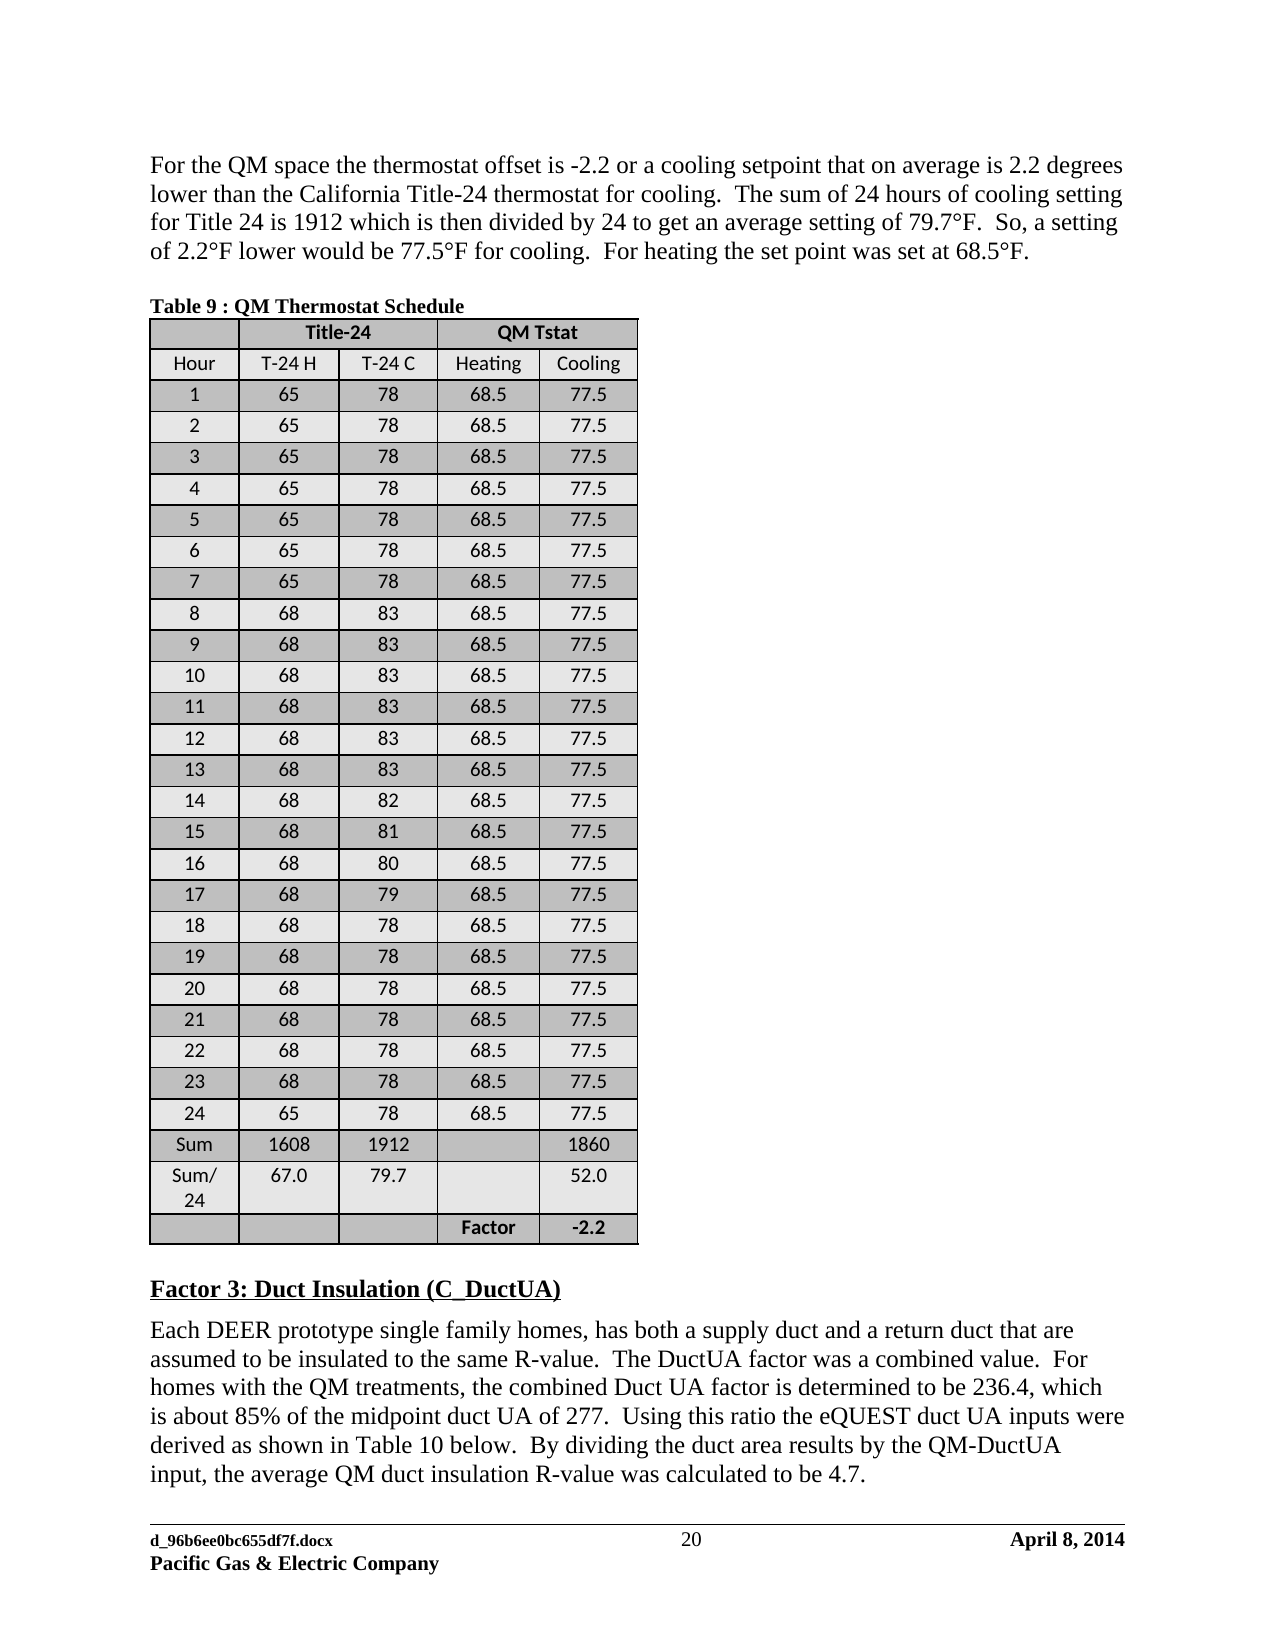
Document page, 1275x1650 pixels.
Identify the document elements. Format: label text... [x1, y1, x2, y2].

table_cell 2 [151, 412, 238, 442]
table_cell 77.5 [540, 693, 637, 723]
table_cell 68.5 [438, 912, 539, 942]
table_cell [340, 1215, 437, 1243]
table_cell 78 [340, 475, 437, 504]
table_cell Sum [151, 1131, 238, 1161]
table_header [151, 320, 238, 348]
table_cell 77.5 [540, 443, 637, 473]
table_cell 9 [151, 631, 238, 661]
table_cell Cooling [540, 350, 637, 379]
table_cell 19 [151, 943, 238, 973]
table_cell 78 [340, 537, 437, 567]
table_cell 78 [340, 443, 437, 473]
table_cell 77.5 [540, 725, 637, 754]
table_cell 1912 [340, 1131, 437, 1161]
table_cell 78 [340, 412, 437, 442]
table_cell 82 [340, 787, 437, 817]
table_cell 52.0 [540, 1162, 637, 1213]
table_cell 77.5 [540, 818, 637, 848]
table_cell 68.5 [438, 475, 539, 504]
table_cell 77.5 [540, 412, 637, 442]
table_cell 1608 [240, 1131, 338, 1161]
table_cell Heating [438, 350, 539, 379]
table_cell 68.5 [438, 756, 539, 786]
table_cell 78 [340, 943, 437, 973]
table_cell 78 [340, 912, 437, 942]
table_cell 77.5 [540, 1100, 637, 1129]
table_cell 10 [151, 662, 238, 692]
table_cell 77.5 [540, 1037, 637, 1067]
table_cell 68.5 [438, 850, 539, 879]
table_cell 77.5 [540, 756, 637, 786]
table_cell 65 [240, 568, 338, 598]
table_cell 77.5 [540, 975, 637, 1004]
table_cell 22 [151, 1037, 238, 1067]
table_cell Sum/24 [151, 1162, 238, 1213]
table_cell -2.2 [540, 1215, 637, 1243]
table_cell 65 [240, 412, 338, 442]
table_header QM Tstat [438, 320, 637, 348]
table_cell 68 [240, 631, 338, 661]
table_cell 77.5 [540, 475, 637, 504]
table_cell 77.5 [540, 600, 637, 629]
table_cell 14 [151, 787, 238, 817]
table_cell T-24 C [340, 350, 437, 379]
table_cell 68.5 [438, 412, 539, 442]
table_cell 68.5 [438, 975, 539, 1004]
table_cell 68 [240, 818, 338, 848]
table_cell 7 [151, 568, 238, 598]
table_cell 68.5 [438, 725, 539, 754]
table_cell 68.5 [438, 631, 539, 661]
table_cell 80 [340, 850, 437, 879]
table_cell 78 [340, 381, 437, 411]
table_cell 68 [240, 600, 338, 629]
table_cell 77.5 [540, 943, 637, 973]
table_cell 68.5 [438, 662, 539, 692]
table_cell 68.5 [438, 1037, 539, 1067]
table_cell 68 [240, 662, 338, 692]
table_cell 77.5 [540, 662, 637, 692]
table_cell [151, 1215, 238, 1243]
table_cell [438, 1162, 539, 1213]
table_cell 68.5 [438, 787, 539, 817]
text For the QM space the thermostat offset is -2.2 or a cooling setpoint that on average is 2.2 degrees lower than the California Title-24 thermostat for cooling. The sum of 24 hours of cooling setting for Title 24 is 1912 which is then divided by 24 to get an average setting of 79.7°F. So, a setting of 2.2°F lower would be 77.5°F for cooling. For heating the set point was set at 68.5°F. [150, 150, 1125, 265]
table_cell 68.5 [438, 381, 539, 411]
table_cell 68 [240, 912, 338, 942]
table_cell 83 [340, 725, 437, 754]
table_cell 68 [240, 1037, 338, 1067]
table_cell 68 [240, 881, 338, 911]
table_cell 1 [151, 381, 238, 411]
table_cell 77.5 [540, 881, 637, 911]
table_cell 5 [151, 506, 238, 536]
table_cell 13 [151, 756, 238, 786]
table_cell 3 [151, 443, 238, 473]
table_cell 68 [240, 693, 338, 723]
table_cell 83 [340, 600, 437, 629]
table_cell 11 [151, 693, 238, 723]
table_cell 83 [340, 756, 437, 786]
table_cell 78 [340, 568, 437, 598]
table_cell 77.5 [540, 506, 637, 536]
table_cell 65 [240, 443, 338, 473]
table_cell 78 [340, 506, 437, 536]
table_cell 68.5 [438, 943, 539, 973]
text Each DEER prototype single family homes, has both a supply duct and a return duct that are assumed to be insulated to the same R-value. The DuctUA factor was a combined value. For homes with the QM treatments, the combined Duct UA factor is determined to be 236.4, which is about 85% of the midpoint duct UA of 277. Using this ratio the eQUEST duct UA inputs were derived as shown in Table 10 below. By dividing the duct area results by the QM-DuctUA input, the average QM duct insulation R-value was calculated to be 4.7. [150, 1315, 1125, 1487]
table_cell 77.5 [540, 381, 637, 411]
table_cell 83 [340, 631, 437, 661]
table_cell 68 [240, 1068, 338, 1098]
table_cell 78 [340, 1100, 437, 1129]
table_cell 68.5 [438, 537, 539, 567]
table_cell 4 [151, 475, 238, 504]
table_cell 77.5 [540, 912, 637, 942]
table_cell 65 [240, 537, 338, 567]
table_cell 83 [340, 662, 437, 692]
table_cell 12 [151, 725, 238, 754]
table_cell 77.5 [540, 1068, 637, 1098]
table_cell 77.5 [540, 1006, 637, 1036]
table_cell [438, 1131, 539, 1161]
table_cell 68 [240, 787, 338, 817]
table_cell 68.5 [438, 881, 539, 911]
table_cell [240, 1215, 338, 1243]
table_cell 77.5 [540, 787, 637, 817]
table_cell 79 [340, 881, 437, 911]
table_cell 18 [151, 912, 238, 942]
table_cell Factor [438, 1215, 539, 1243]
table_cell 77.5 [540, 568, 637, 598]
table_header Title-24 [240, 320, 437, 348]
table_cell 78 [340, 1068, 437, 1098]
table_cell 68.5 [438, 1068, 539, 1098]
table_cell 77.5 [540, 850, 637, 879]
table_cell 68 [240, 850, 338, 879]
table_cell 68.5 [438, 600, 539, 629]
table_cell 23 [151, 1068, 238, 1098]
table_cell 68.5 [438, 1006, 539, 1036]
table_cell 67.0 [240, 1162, 338, 1213]
table_cell 68 [240, 975, 338, 1004]
table_cell 68.5 [438, 818, 539, 848]
table_cell 68.5 [438, 693, 539, 723]
table_cell 77.5 [540, 631, 637, 661]
table_cell 68.5 [438, 506, 539, 536]
table_cell 15 [151, 818, 238, 848]
table_cell 68 [240, 756, 338, 786]
table_cell 20 [151, 975, 238, 1004]
table_cell Hour [151, 350, 238, 379]
table_cell 79.7 [340, 1162, 437, 1213]
table_cell 68.5 [438, 443, 539, 473]
table_cell 1860 [540, 1131, 637, 1161]
table_cell 17 [151, 881, 238, 911]
table_cell T-24 H [240, 350, 338, 379]
table_cell 78 [340, 1037, 437, 1067]
table_cell 68 [240, 725, 338, 754]
table_cell 16 [151, 850, 238, 879]
table_cell 6 [151, 537, 238, 567]
table_cell 65 [240, 1100, 338, 1129]
table_cell 65 [240, 506, 338, 536]
table_cell 68.5 [438, 568, 539, 598]
table_cell 77.5 [540, 537, 637, 567]
text Table 9 : QM Thermostat Schedule [150, 294, 1125, 318]
table_cell 68 [240, 943, 338, 973]
table_cell 24 [151, 1100, 238, 1129]
table_cell 81 [340, 818, 437, 848]
table_cell 78 [340, 975, 437, 1004]
table_cell 8 [151, 600, 238, 629]
table_cell 68 [240, 1006, 338, 1036]
table_cell 68.5 [438, 1100, 539, 1129]
table_cell 65 [240, 475, 338, 504]
table_cell 78 [340, 1006, 437, 1036]
table_cell 83 [340, 693, 437, 723]
table_cell 21 [151, 1006, 238, 1036]
table_cell 65 [240, 381, 338, 411]
text Factor 3: Duct Insulation (C_DuctUA) [150, 1274, 1125, 1302]
